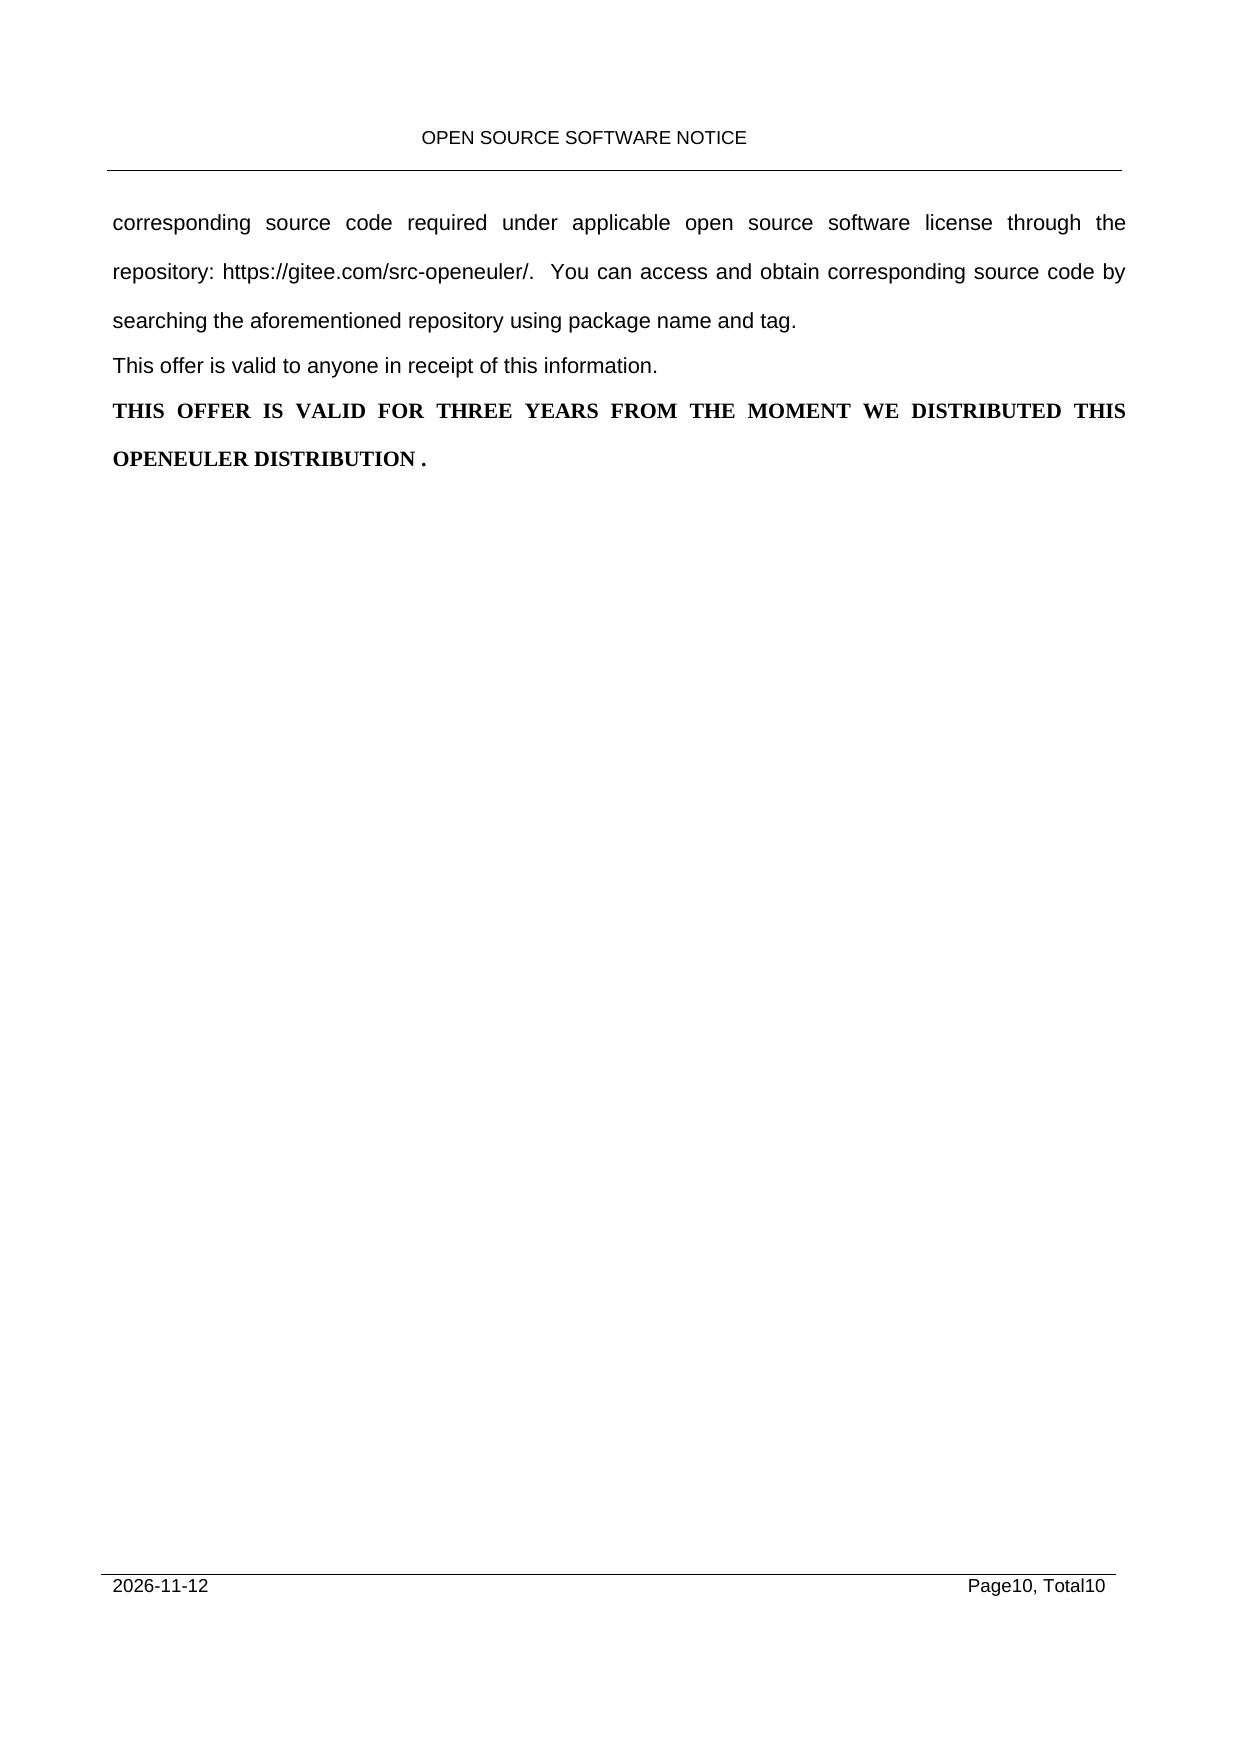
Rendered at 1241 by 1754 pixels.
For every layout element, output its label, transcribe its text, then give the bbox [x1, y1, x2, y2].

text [112, 206, 1128, 336]
text THIS OFFER IS VALID FOR THREE YEARS FROM THE MOMENT WE DISTRIBUTED THIS OPENEULER DISTRIBUTION . [112, 394, 1128, 475]
text This offer is valid to anyone in receipt of this information. [112, 349, 1128, 381]
